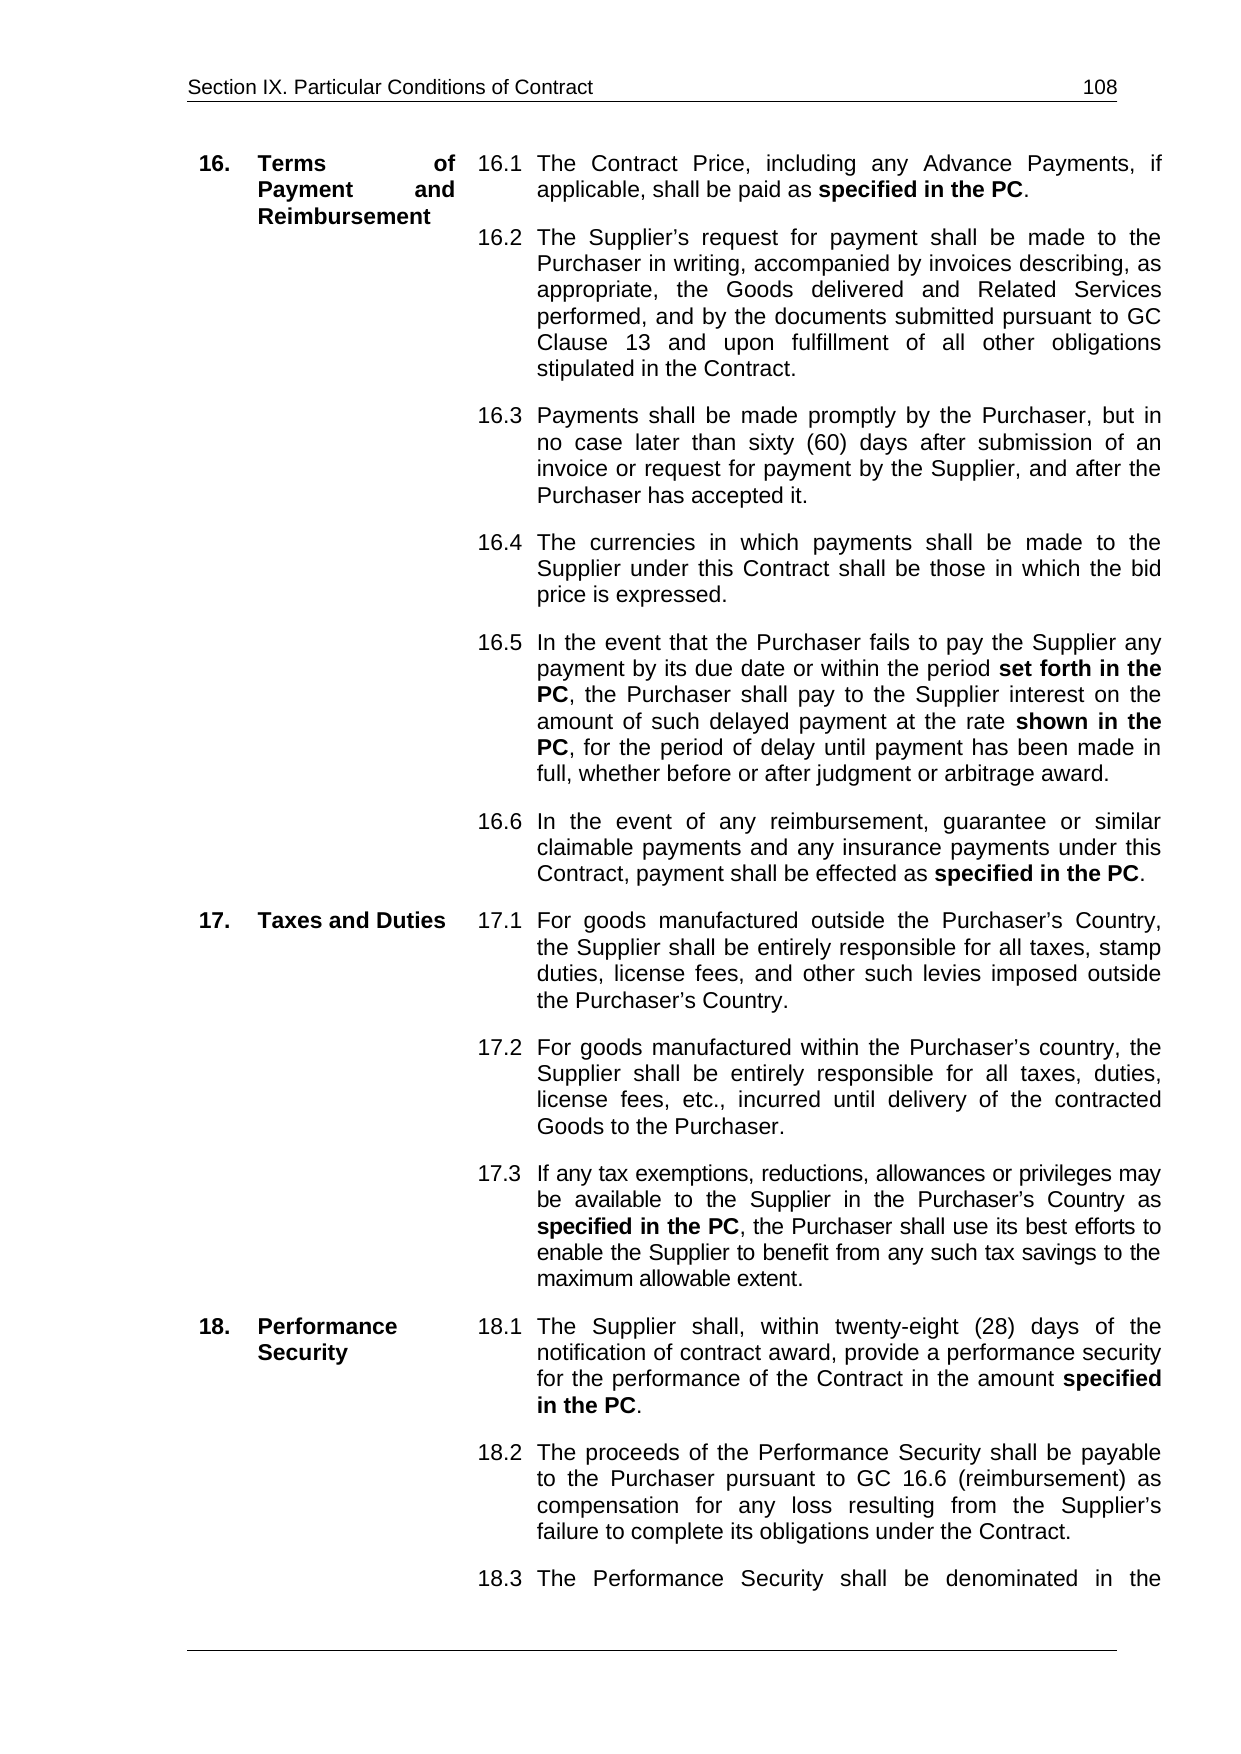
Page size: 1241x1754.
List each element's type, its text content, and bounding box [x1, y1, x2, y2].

table_cell 17. Taxes and Duties [187, 908, 466, 1313]
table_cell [466, 1313, 1173, 1591]
table_cell 16.1 The Contract Price, including any Advance Payments, if applicable, shall be paid as specified in the PC. 16.2 The Supplier’s request for payment shall be made to the Purchaser in writing, accompanied by invoices describing, as appropriate, the Goods delivered and Related Services performed, and by the documents submitted pursuant to GC Clause 13 and upon fulfillment of all other obligations stipulated in the Contract. 16.3 Payments shall be made promptly by the Purchaser, but in no case later than sixty (60) days after submission of an invoice or request for payment by the Supplier, and after the Purchaser has accepted it. 16.4 The currencies in which payments shall be made to the Supplier under this Contract shall be those in which the bid price is expressed. 16.5 In the event that the Purchaser fails to pay the Supplier any payment by its due date or within the period set forth in the PC, the Purchaser shall pay to the Supplier interest on the amount of such delayed payment at the rate shown in the PC, for the period of delay until payment has been made in full, whether before or after judgment or arbitrage award. 16.6 In the event of any reimbursement, guarantee or similar claimable payments and any insurance payments under this Contract, payment shall be effected as specified in the PC. [466, 150, 1173, 907]
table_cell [187, 1313, 466, 1591]
table_cell 16. Terms of Payment and Reimbursement [187, 150, 466, 907]
table_cell 17.1 For goods manufactured outside the Purchaser’s Country, the Supplier shall be entirely responsible for all taxes, stamp duties, license fees, and other such levies imposed outside the Purchaser’s Country. 17.2 For goods manufactured within the Purchaser’s country, the Supplier shall be entirely responsible for all taxes, duties, license fees, etc., incurred until delivery of the contracted Goods to the Purchaser. 17.3 If any tax exemptions, reductions, allowances or privileges may be available to the Supplier in the Purchaser’s Country as specified in the PC, the Purchaser shall use its best efforts to enable the Supplier to benefit from any such tax savings to the maximum allowable extent. [466, 908, 1173, 1313]
